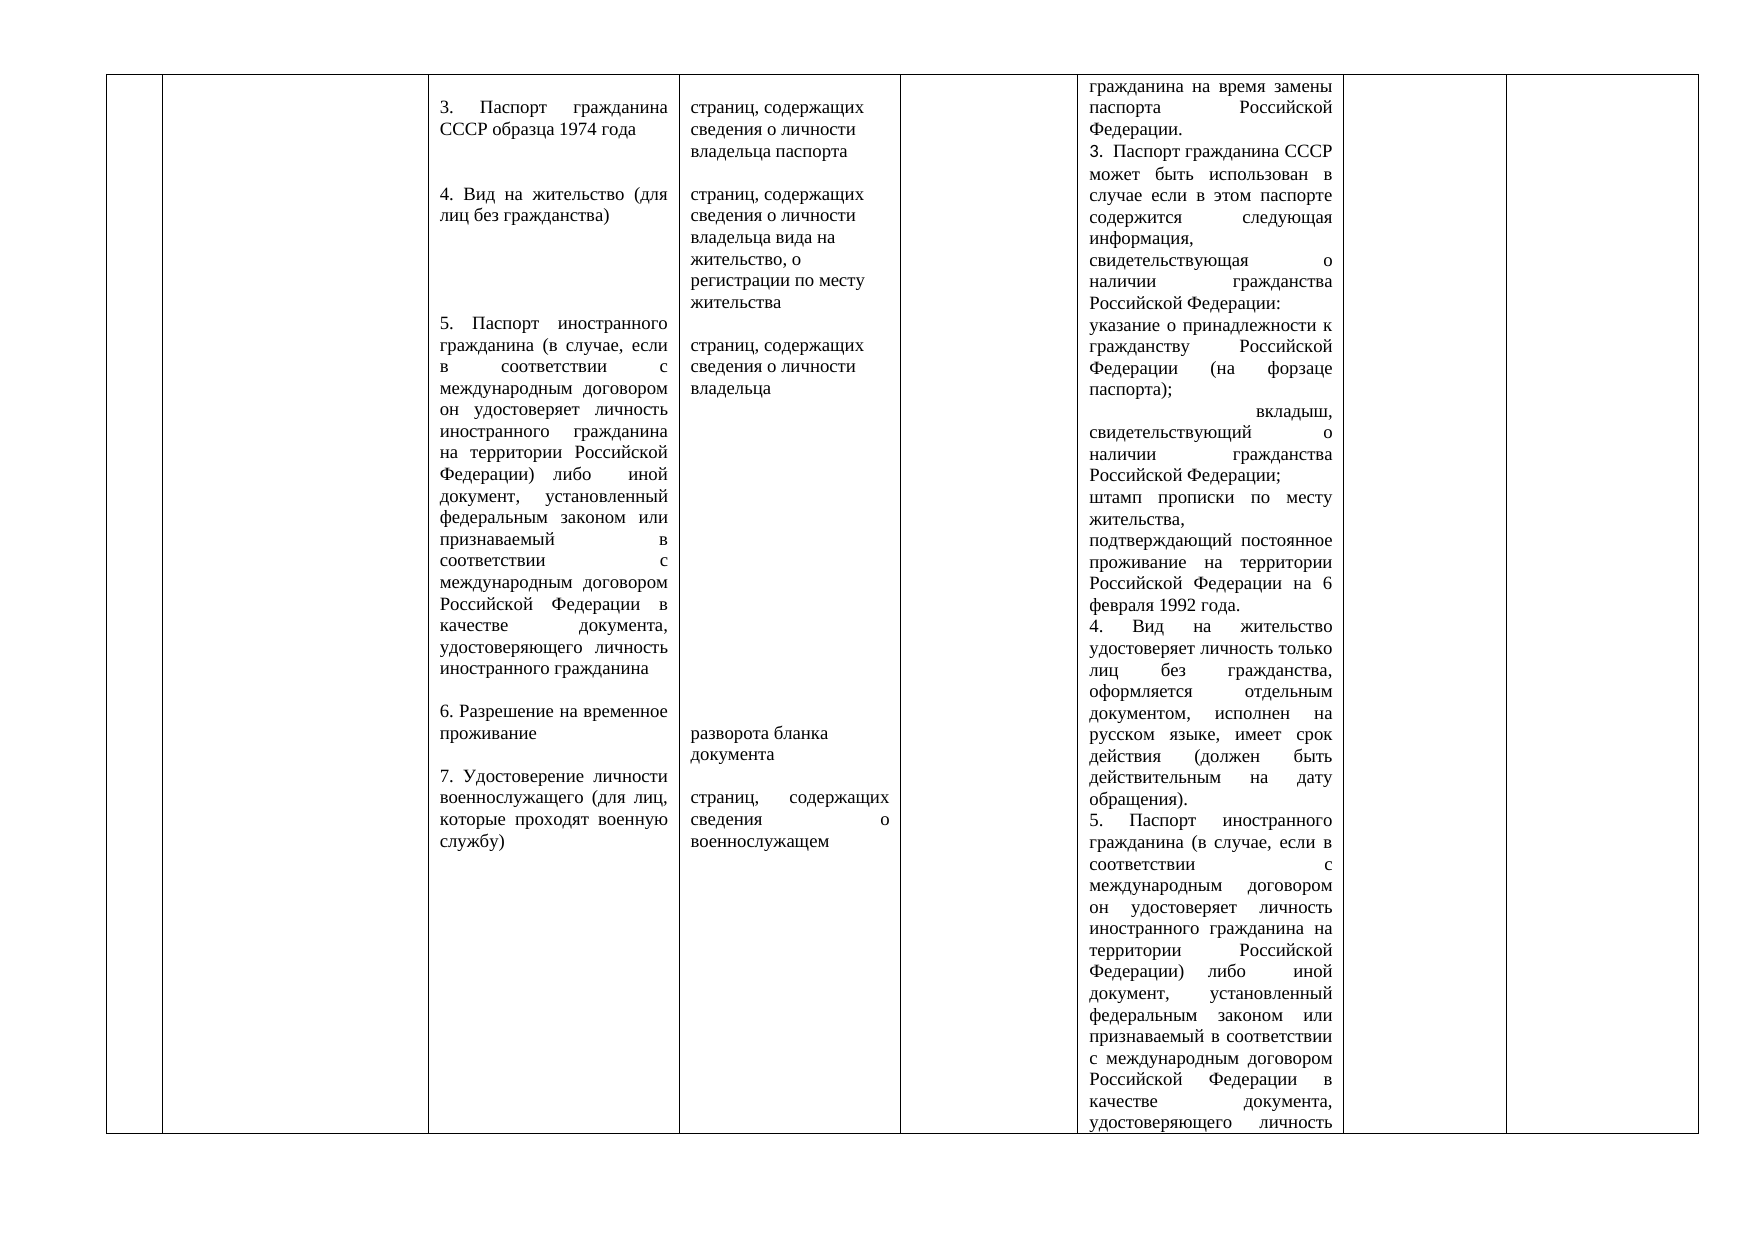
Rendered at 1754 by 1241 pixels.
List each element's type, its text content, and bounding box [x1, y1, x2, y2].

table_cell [429, 75, 679, 1133]
table_cell - [1344, 75, 1506, 1133]
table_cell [680, 75, 900, 1133]
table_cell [163, 75, 428, 1133]
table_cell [1078, 75, 1343, 1133]
table_cell 2 [107, 75, 162, 1133]
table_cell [901, 75, 1077, 1133]
table_cell - [1507, 75, 1698, 1133]
